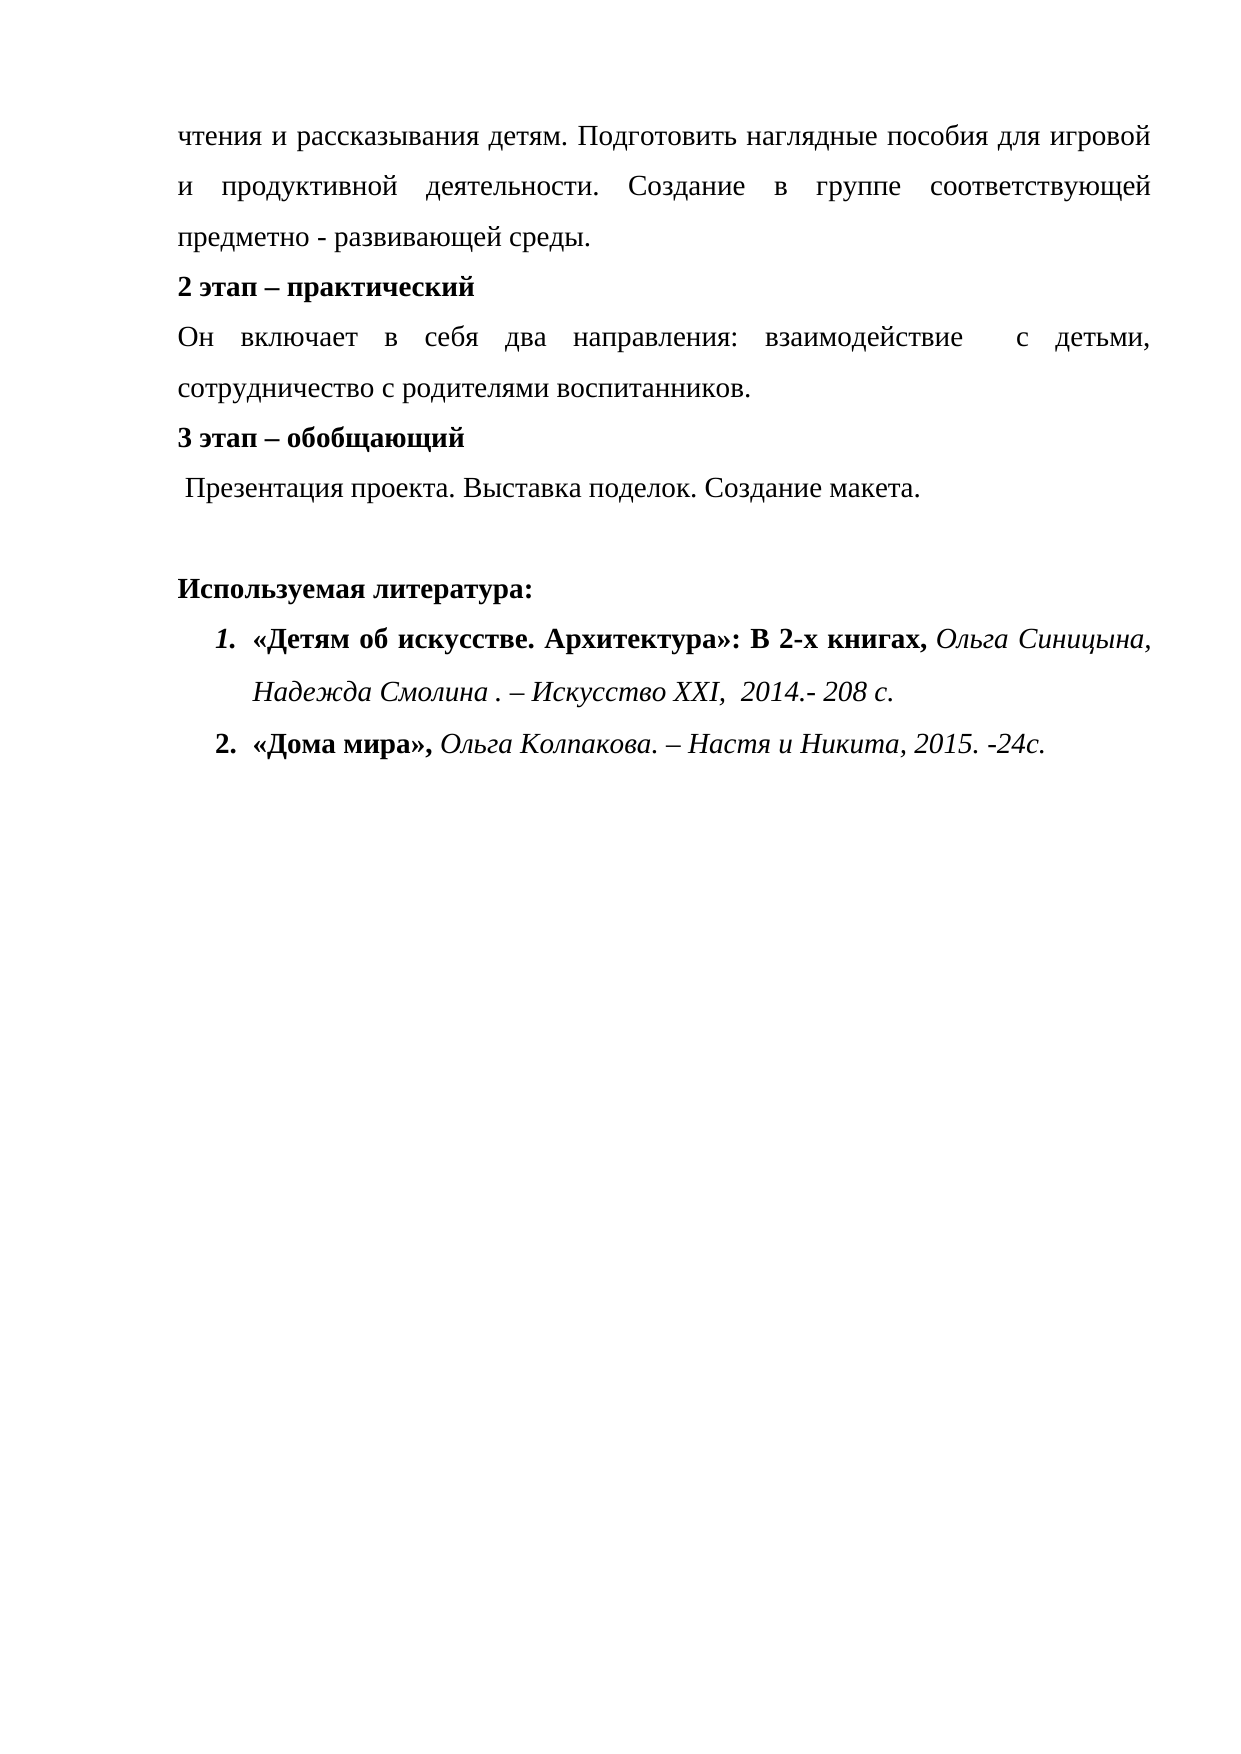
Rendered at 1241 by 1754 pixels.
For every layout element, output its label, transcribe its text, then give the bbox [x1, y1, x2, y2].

text 2 этап – практический [177, 269, 1152, 303]
text Используемая литература: [177, 571, 1152, 604]
list «Детям об искусстве. Архитектура»: В 2-х книгах, Ольга Синицына, Надежда Смолина . – Искусство ХХI, 2014.- 208 с. [215, 621, 1152, 708]
text 3 этап – обобщающий [177, 420, 1152, 453]
text Он включает в себя два направления: взаимодействие с детьми, сотрудничество с родителями воспитанников. [177, 319, 1152, 403]
text Презентация проекта. Выставка поделок. Создание макета. [177, 470, 1152, 504]
list «Дома мира», Ольга Колпакова. – Настя и Никита, 2015. -24с. [215, 726, 1152, 759]
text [177, 118, 1152, 252]
